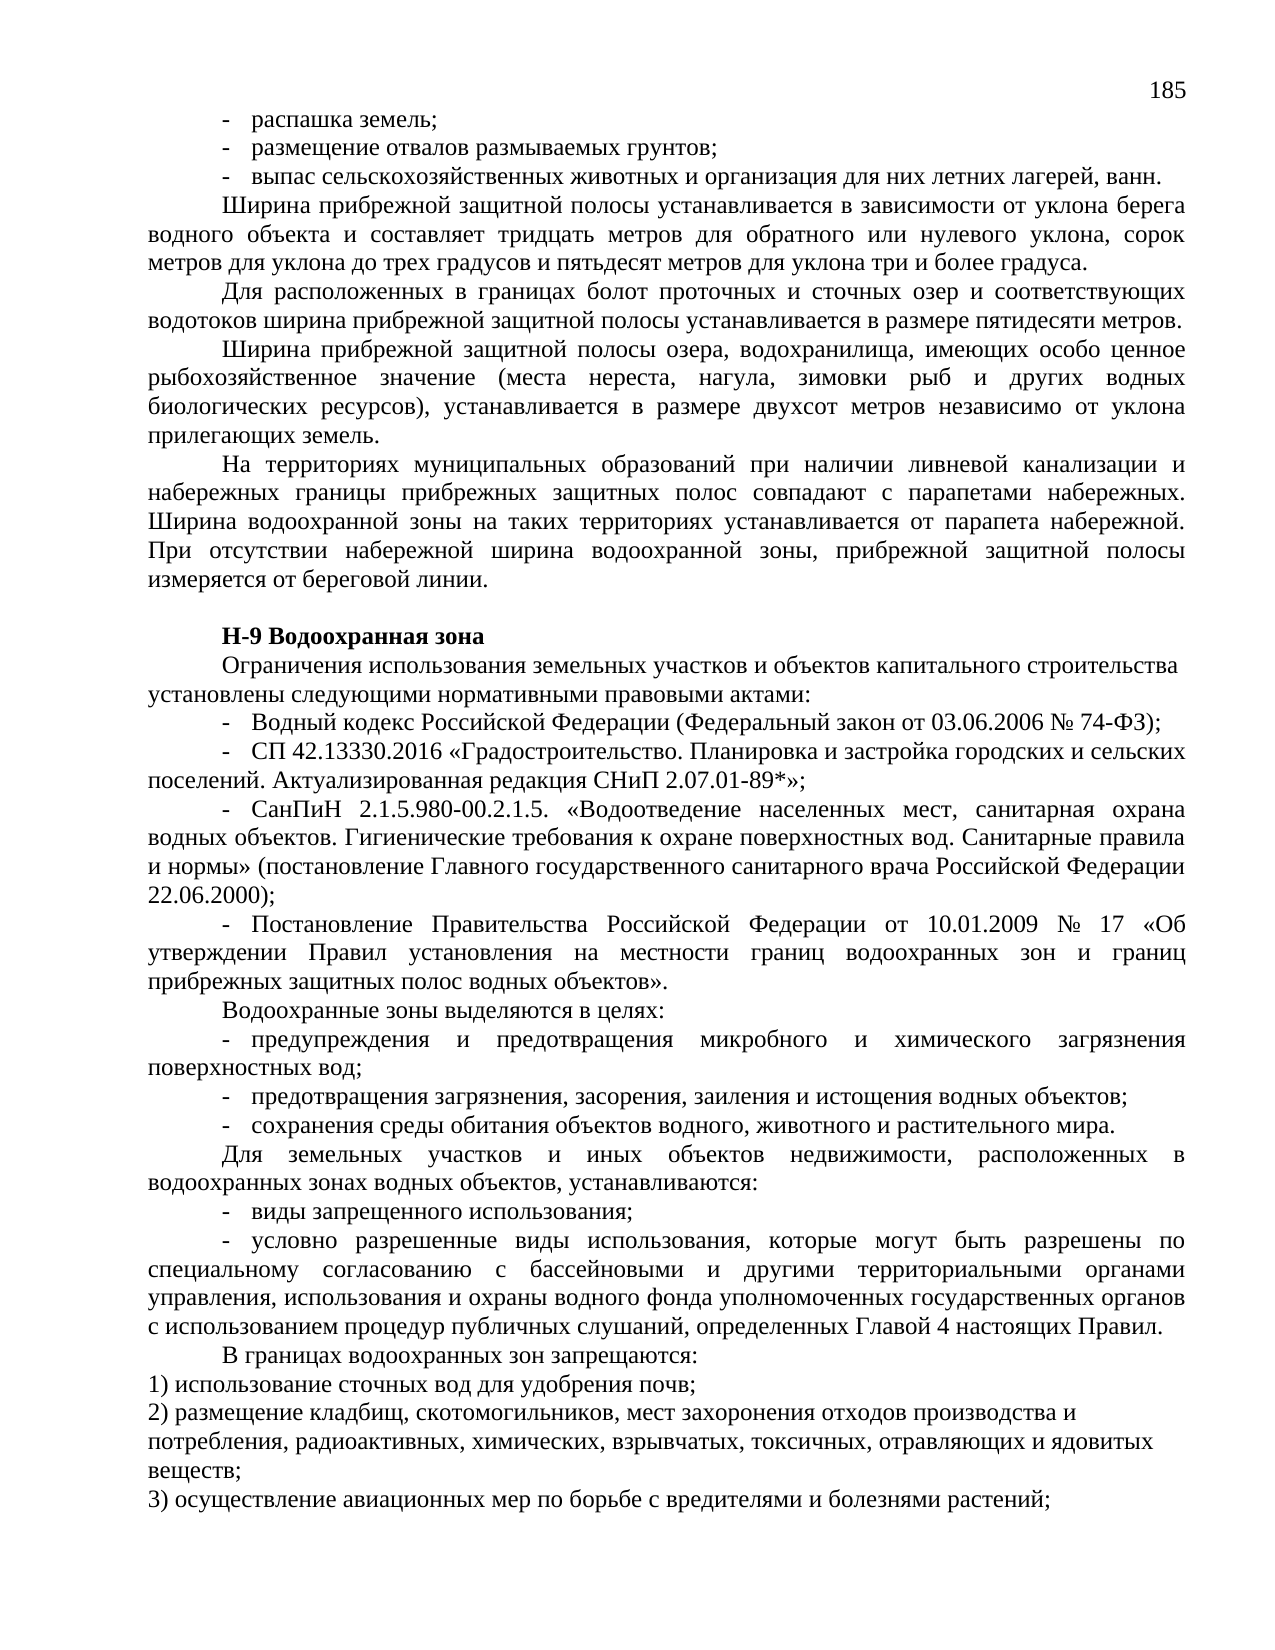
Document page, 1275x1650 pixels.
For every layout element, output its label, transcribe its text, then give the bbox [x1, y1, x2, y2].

text На территориях муниципальных образований при наличии ливневой канализации и набережных границы прибрежных защитных полос совпадают с парапетами набережных. Ширина водоохранной зоны на таких территориях устанавливается от парапета набережной. При отсутствии набережной ширина водоохранной зоны, прибрежной защитной полосы измеряется от береговой линии. [148, 449, 1186, 592]
list распашка земель; [148, 104, 1186, 132]
text Ширина прибрежной защитной полосы озера, водохранилища, имеющих особо ценное рыбохозяйственное значение (места нереста, нагула, зимовки рыб и других водных биологических ресурсов), устанавливается в размере двухсот метров независимо от уклона прилегающих земель. [148, 334, 1186, 449]
list виды запрещенного использования; [148, 1196, 1186, 1225]
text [148, 1340, 1186, 1512]
list СП 42.13330.2016 «Градостроительство. Планировка и застройка городских и сельских поселений. Актуализированная редакция СНиП 2.07.01-89*»; [148, 736, 1186, 794]
list выпас сельскохозяйственных животных и организация для них летних лагерей, ванн. [148, 161, 1186, 190]
text Водоохранные зоны выделяются в целях: [148, 995, 1186, 1024]
list Водный кодекс Российской Федерации (Федеральный закон от 03.06.2006 № 74-ФЗ); [148, 707, 1186, 736]
text Для земельных участков и иных объектов недвижимости, расположенных в водоохранных зонах водных объектов, устанавливаются: [148, 1139, 1186, 1196]
list размещение отвалов размываемых грунтов; [148, 132, 1186, 161]
text Ширина прибрежной защитной полосы устанавливается в зависимости от уклона берега водного объекта и составляет тридцать метров для обратного или нулевого уклона, сорок метров для уклона до трех градусов и пятьдесят метров для уклона три и более градуса. [148, 190, 1186, 276]
list предупреждения и предотвращения микробного и химического загрязнения поверхностных вод; [148, 1024, 1186, 1081]
list сохранения среды обитания объектов водного, животного и растительного мира. [148, 1110, 1186, 1139]
text Для расположенных в границах болот проточных и сточных озер и соответствующих водотоков ширина прибрежной защитной полосы устанавливается в размере пятидесяти метров. [148, 276, 1186, 334]
text Н-9 Водоохранная зона [148, 621, 1186, 650]
list предотвращения загрязнения, засорения, заиления и истощения водных объектов; [148, 1081, 1186, 1110]
text Ограничения использования земельных участков и объектов капитального строительства установлены следующими нормативными правовыми актами: [148, 650, 1186, 707]
list СанПиН 2.1.5.980-00.2.1.5. «Водоотведение населенных мест, санитарная охрана водных объектов. Гигиенические требования к охране поверхностных вод. Санитарные правила и нормы» (постановление Главного государственного санитарного врача Российской Федерации 22.06.2000); [148, 794, 1186, 909]
list условно разрешенные виды использования, которые могут быть разрешены по специальному согласованию с бассейновыми и другими территориальными органами управления, использования и охраны водного фонда уполномоченных государственных органов с использованием процедур публичных слушаний, определенных Главой 4 настоящих Правил. [148, 1225, 1186, 1340]
list Постановление Правительства Российской Федерации от 10.01.2009 № 17 «Об утверждении Правил установления на местности границ водоохранных зон и границ прибрежных защитных полос водных объектов». [148, 909, 1186, 995]
